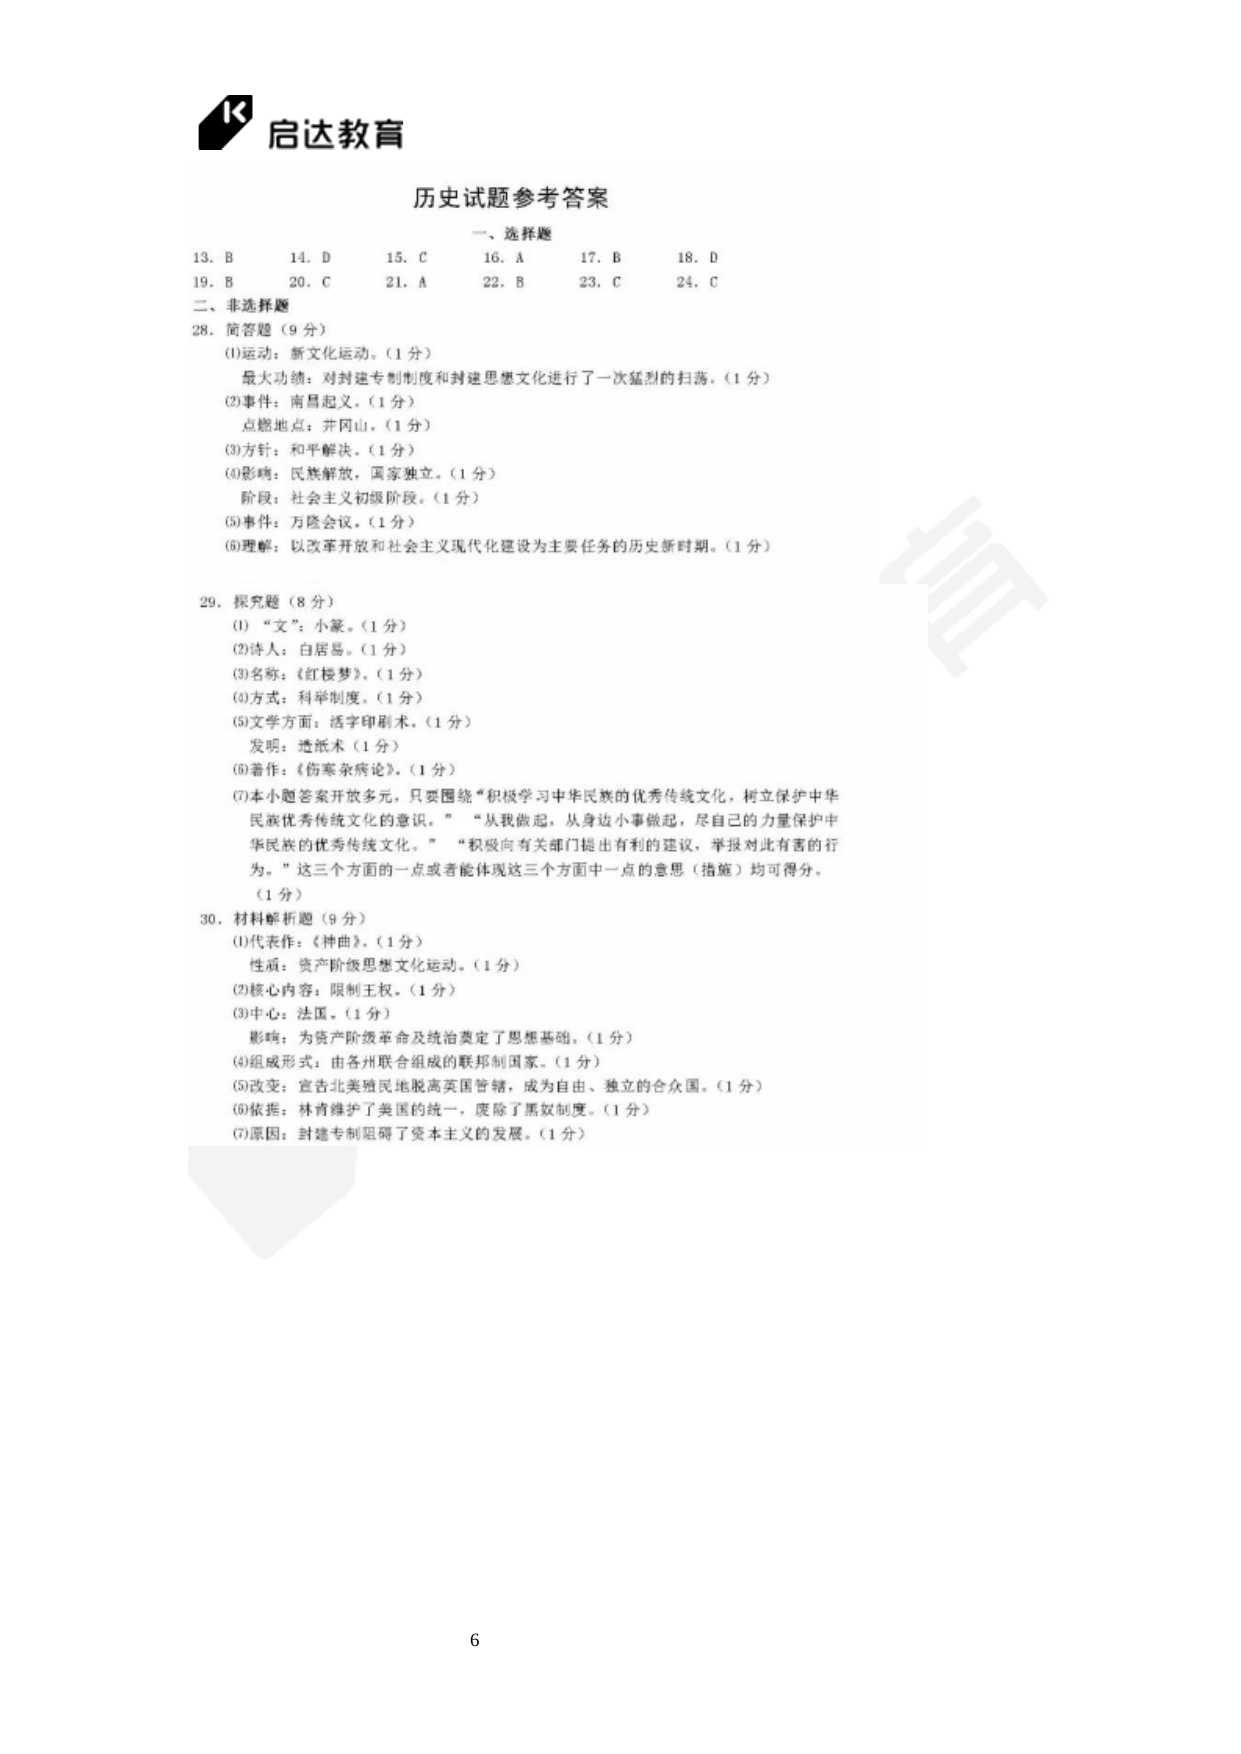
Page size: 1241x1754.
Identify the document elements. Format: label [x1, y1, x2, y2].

picture [198, 95, 404, 150]
picture [187, 162, 928, 1146]
